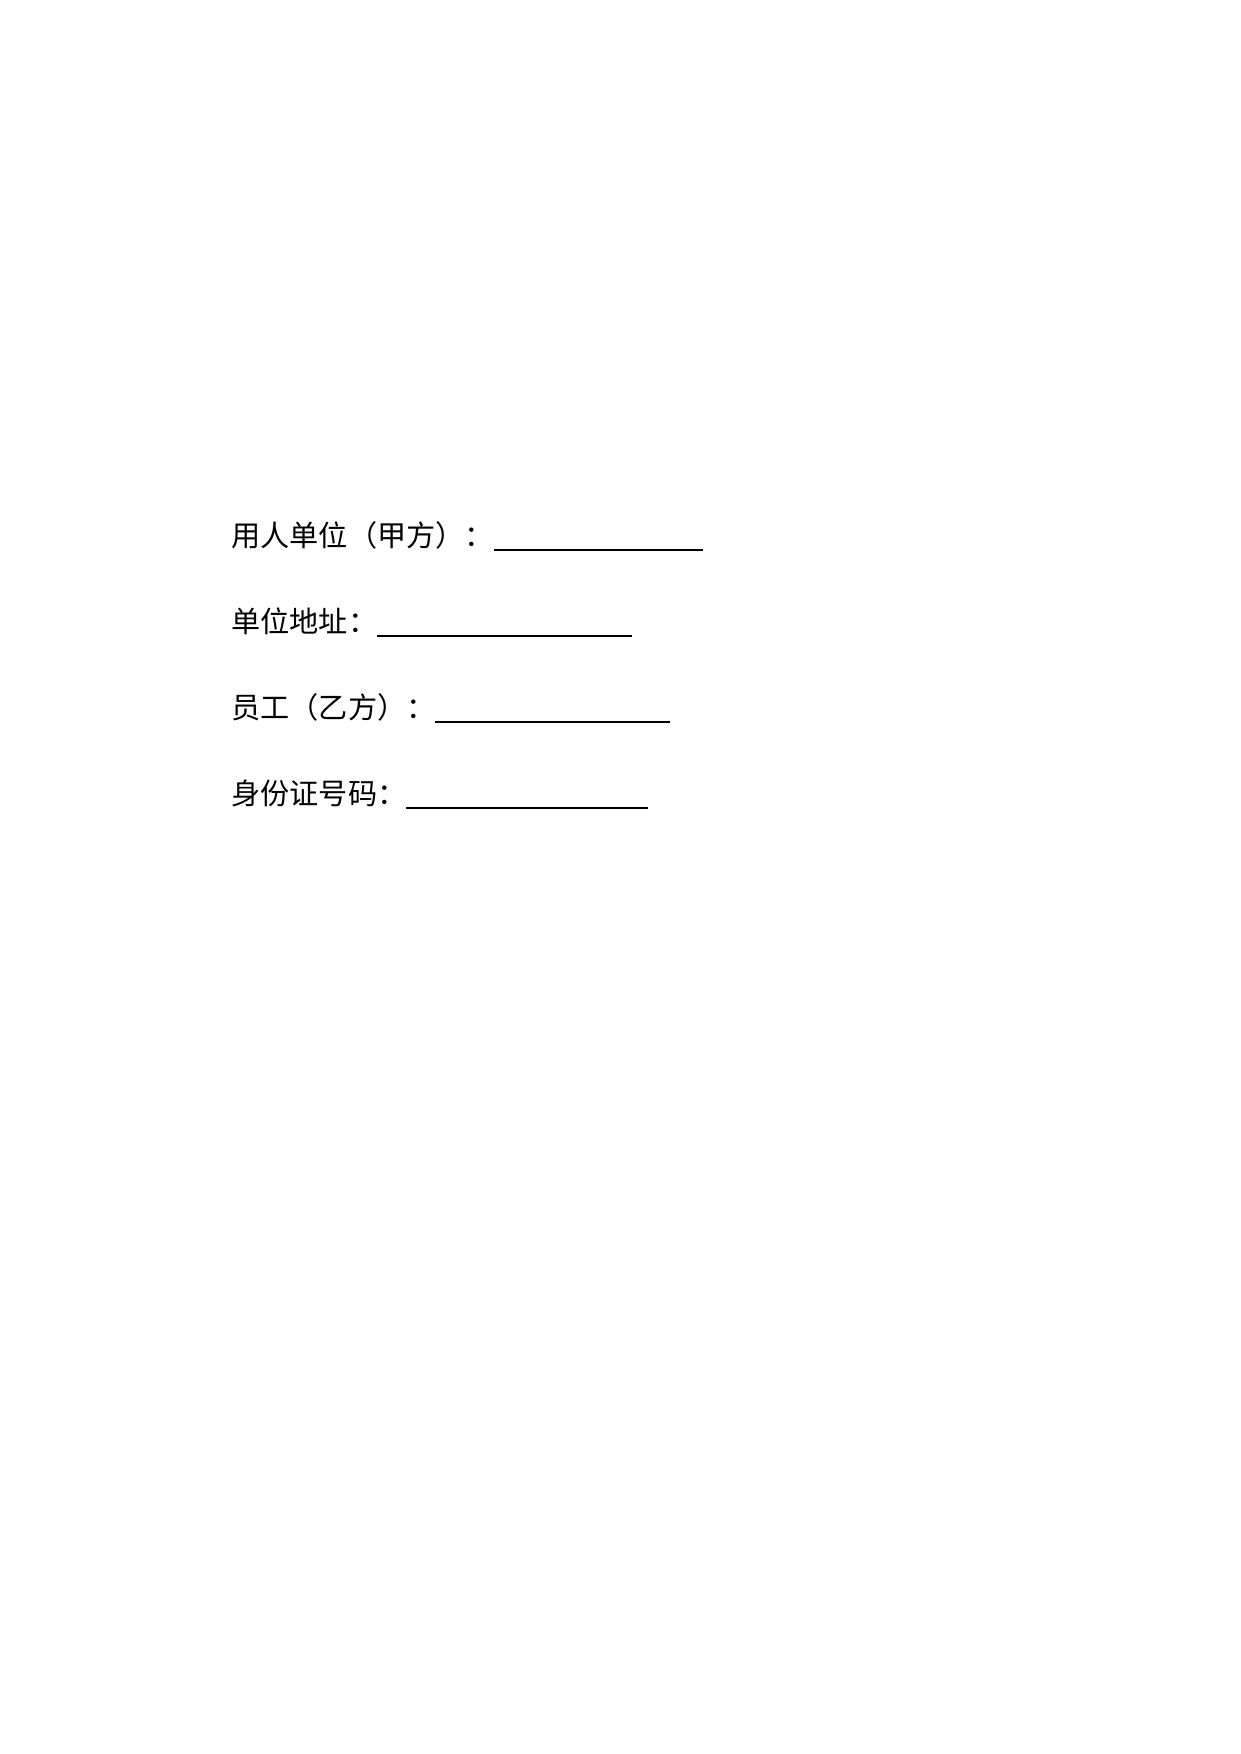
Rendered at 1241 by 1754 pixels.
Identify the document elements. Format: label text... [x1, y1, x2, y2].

text 员工（乙方）： [231, 673, 1053, 738]
text 用人单位（甲方）： [231, 501, 1053, 566]
text 身份证号码： [231, 759, 1053, 824]
text 单位地址： [231, 587, 1053, 652]
